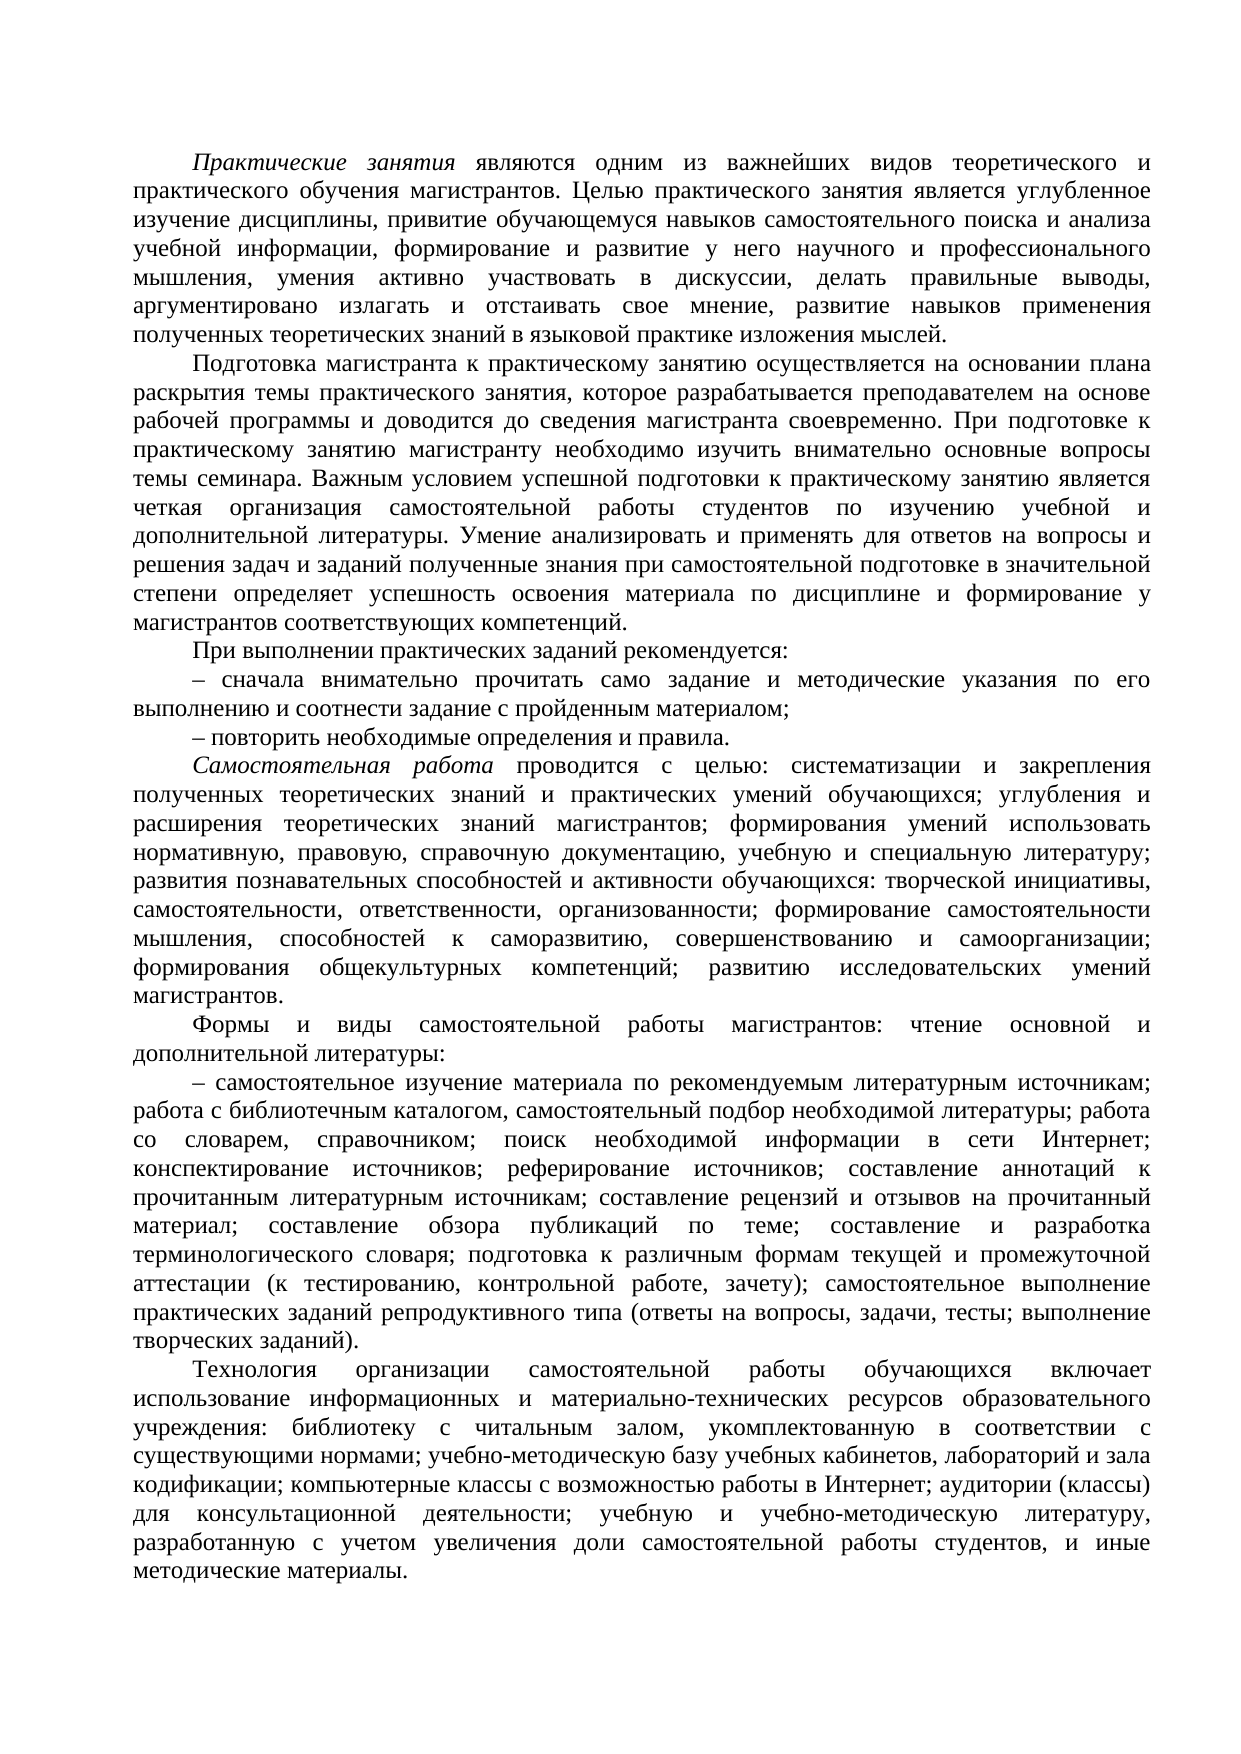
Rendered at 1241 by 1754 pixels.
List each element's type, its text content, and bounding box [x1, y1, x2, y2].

text Практические занятия являются одним из важнейших видов теоретического и практического обучения магистрантов. Целью практического занятия является углубленное изучение дисциплины, привитие обучающемуся навыков самостоятельного поиска и анализа учебной информации, формирование и развитие у него научного и профессионального мышления, умения активно участвовать в дискуссии, делать правильные выводы, аргументировано излагать и отстаивать свое мнение, развитие навыков применения полученных теоретических знаний в языковой практике изложения мыслей. [133, 147, 1152, 348]
text Подготовка магистранта к практическому занятию осуществляется на основании плана раскрытия темы практического занятия, которое разрабатывается преподавателем на основе рабочей программы и доводится до сведения магистранта своевременно. При подготовке к практическому занятию магистранту необходимо изучить внимательно основные вопросы темы семинара. Важным условием успешной подготовки к практическому занятию является четкая организация самостоятельной работы студентов по изучению учебной и дополнительной литературы. Умение анализировать и применять для ответов на вопросы и решения задач и заданий полученные знания при самостоятельной подготовке в значительной степени определяет успешность освоения материала по дисциплине и формирование у магистрантов соответствующих компетенций. [133, 348, 1152, 636]
text Технология организации самостоятельной работы обучающихся включает использование информационных и материально-технических ресурсов образовательного учреждения: библиотеку с читальным залом, укомплектованную в соответствии с существующими нормами; учебно-методическую базу учебных кабинетов, лабораторий и зала кодификации; компьютерные классы с возможностью работы в Интернет; аудитории (классы) для консультационной деятельности; учебную и учебно-методическую литературу, разработанную с учетом увеличения доли самостоятельной работы студентов, и иные методические материалы. [133, 1354, 1152, 1584]
text – сначала внимательно прочитать само задание и методические указания по его выполнению и соотнести задание с пройденным материалом; [133, 664, 1152, 722]
text При выполнении практических заданий рекомендуется: [133, 636, 1152, 664]
text – повторить необходимые определения и правила. [133, 722, 1152, 751]
text – самостоятельное изучение материала по рекомендуемым литературным источникам; работа с библиотечным каталогом, самостоятельный подбор необходимой литературы; работа со словарем, справочником; поиск необходимой информации в сети Интернет; конспектирование источников; реферирование источников; составление аннотаций к прочитанным литературным источникам; составление рецензий и отзывов на прочитанный материал; составление обзора публикаций по теме; составление и разработка терминологического словаря; подготовка к различным формам текущей и промежуточной аттестации (к тестированию, контрольной работе, зачету); самостоятельное выполнение практических заданий репродуктивного типа (ответы на вопросы, задачи, тесты; выполнение творческих заданий). [133, 1067, 1152, 1354]
text Формы и виды самостоятельной работы магистрантов: чтение основной и дополнительной литературы: [133, 1009, 1152, 1067]
text Самостоятельная работа проводится с целью: систематизации и закрепления полученных теоретических знаний и практических умений обучающихся; углубления и расширения теоретических знаний магистрантов; формирования умений использовать нормативную, правовую, справочную документацию, учебную и специальную литературу; развития познавательных способностей и активности обучающихся: творческой инициативы, самостоятельности, ответственности, организованности; формирование самостоятельности мышления, способностей к саморазвитию, совершенствованию и самоорганизации; формирования общекультурных компетенций; развитию исследовательских умений магистрантов. [133, 751, 1152, 1009]
